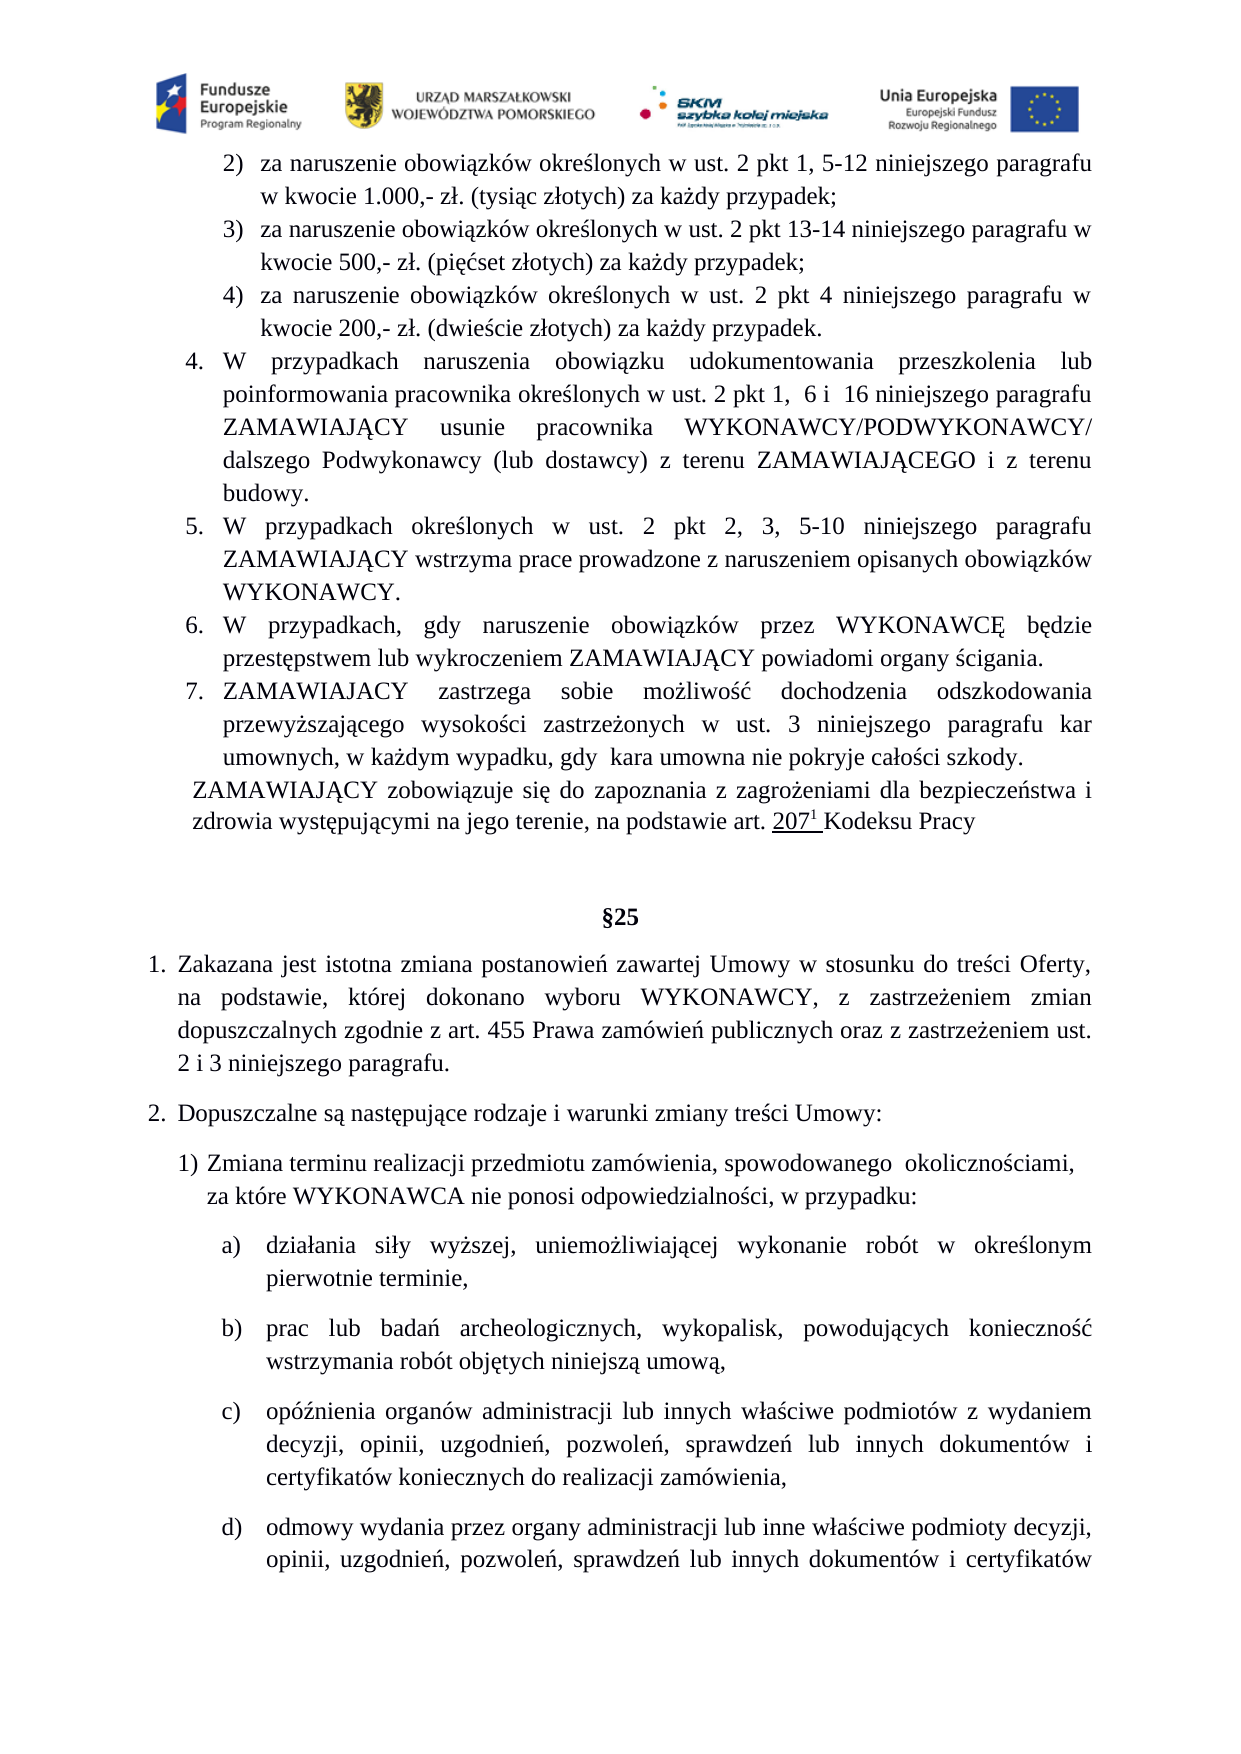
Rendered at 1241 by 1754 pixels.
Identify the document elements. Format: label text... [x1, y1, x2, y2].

list działania siły wyższej, uniemożliwiającej wykonanie robót w określonym pierwotnie terminie, [221, 1230, 1093, 1292]
list W przypadkach określonych w ust. 2 pkt 2, 3, 5-10 niniejszego paragrafu ZAMAWIAJĄCY wstrzyma prace prowadzone z naruszeniem opisanych obowiązków WYKONAWCY. [185, 511, 1093, 606]
text §25 [148, 902, 1093, 930]
list za naruszenie obowiązków określonych w ust. 2 pkt 4 niniejszego paragrafu w kwocie 200,- zł. (dwieście złotych) za każdy przypadek. [223, 280, 1093, 342]
text ZAMAWIAJĄCY zobowiązuje się do zapoznania z zagrożeniami dla bezpieczeństwa i zdrowia występującymi na jego terenie, na podstawie art. 2071 Kodeksu Pracy [192, 775, 1093, 835]
list Zakazana jest istotna zmiana postanowień zawartej Umowy w stosunku do treści Oferty, na podstawie, której dokonano wyboru WYKONAWCY, z zastrzeżeniem zmian dopuszczalnych zgodnie z art. 455 Prawa zamówień publicznych oraz z zastrzeżeniem ust. 2 i 3 niniejszego paragrafu. [148, 949, 1093, 1077]
picture [147, 73, 1093, 148]
list opóźnienia organów administracji lub innych właściwe podmiotów z wydaniem decyzji, opinii, uzgodnień, pozwoleń, sprawdzeń lub innych dokumentów i certyfikatów koniecznych do realizacji zamówienia, [221, 1396, 1093, 1491]
list za naruszenie obowiązków określonych w ust. 2 pkt 13-14 niniejszego paragrafu w kwocie 500,- zł. (pięćset złotych) za każdy przypadek; [223, 214, 1093, 276]
list Zmiana terminu realizacji przedmiotu zamówienia, spowodowanego okolicznościami, za które WYKONAWCA nie ponosi odpowiedzialności, w przypadku: [177, 1148, 1093, 1209]
list za naruszenie obowiązków określonych w ust. 2 pkt 1, 5-12 niniejszego paragrafu w kwocie 1.000,- zł. (tysiąc złotych) za każdy przypadek; [223, 148, 1093, 209]
list Dopuszczalne są następujące rodzaje i warunki zmiany treści Umowy: [148, 1098, 1093, 1127]
list ZAMAWIAJACY zastrzega sobie możliwość dochodzenia odszkodowania przewyższającego wysokości zastrzeżonych w ust. 3 niniejszego paragrafu kar umownych, w każdym wypadku, gdy kara umowna nie pokryje całości szkody. [185, 676, 1093, 771]
list W przypadkach, gdy naruszenie obowiązków przez WYKONAWCĘ będzie przestępstwem lub wykroczeniem ZAMAWIAJĄCY powiadomi organy ścigania. [185, 610, 1093, 672]
list prac lub badań archeologicznych, wykopalisk, powodujących konieczność wstrzymania robót objętych niniejszą umową, [221, 1313, 1093, 1375]
list W przypadkach naruszenia obowiązku udokumentowania przeszkolenia lub poinformowania pracownika określonych w ust. 2 pkt 1, 6 i 16 niniejszego paragrafu ZAMAWIAJĄCY usunie pracownika WYKONAWCY/PODWYKONAWCY/ dalszego Podwykonawcy (lub dostawcy) z terenu ZAMAWIAJĄCEGO i z terenu budowy. [185, 346, 1093, 507]
